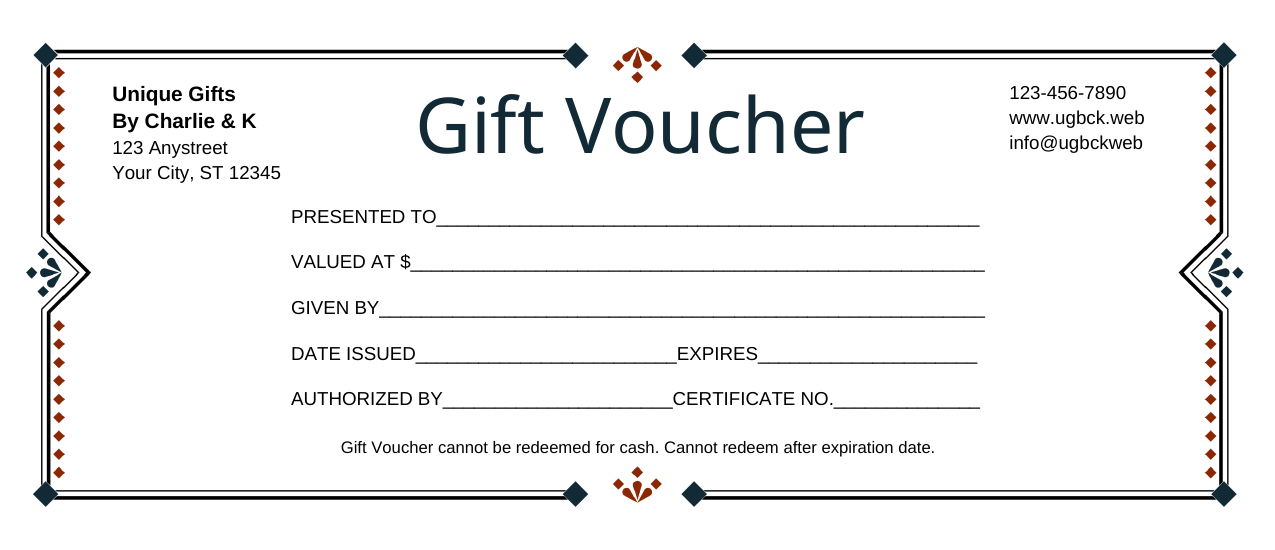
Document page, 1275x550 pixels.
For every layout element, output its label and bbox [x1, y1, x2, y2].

picture [25, 41, 1244, 508]
